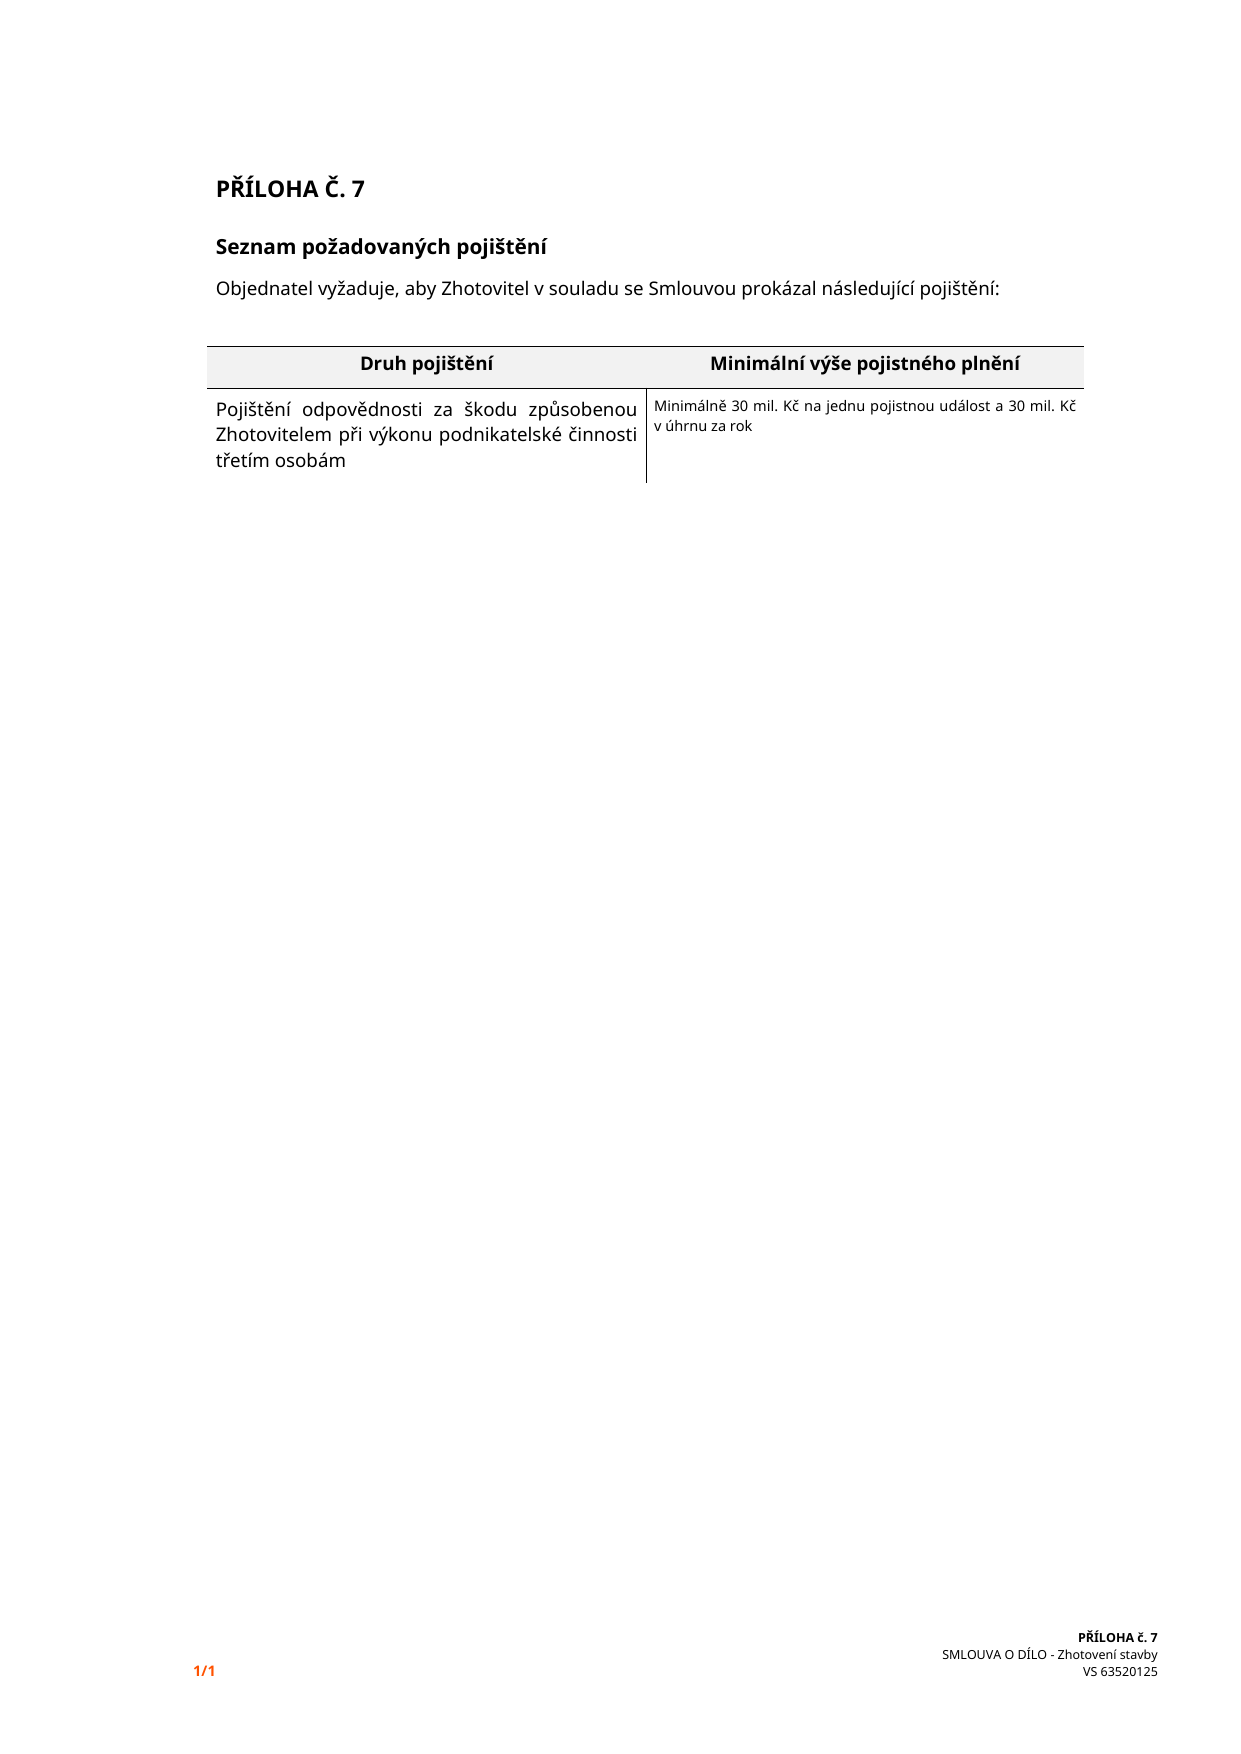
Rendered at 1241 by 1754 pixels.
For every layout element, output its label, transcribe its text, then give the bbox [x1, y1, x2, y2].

table_cell Minimálně 30 mil. Kč na jednu pojistnou událost a 30 mil. Kč v úhrnu za rok [647, 389, 1084, 482]
table_header Minimální výše pojistného plnění [646, 347, 1084, 388]
text Seznam požadovaných pojištění [216, 232, 1093, 260]
table_cell Pojištění odpovědnosti za škodu způsobenou Zhotovitelem při výkonu podnikatelské činnosti třetím osobám [207, 389, 646, 482]
table_header Druh pojištění [207, 347, 646, 388]
text Příloha č. 7 [216, 172, 1093, 204]
text Objednatel vyžaduje, aby Zhotovitel v souladu se Smlouvou prokázal následující pojištění: [216, 276, 1093, 301]
